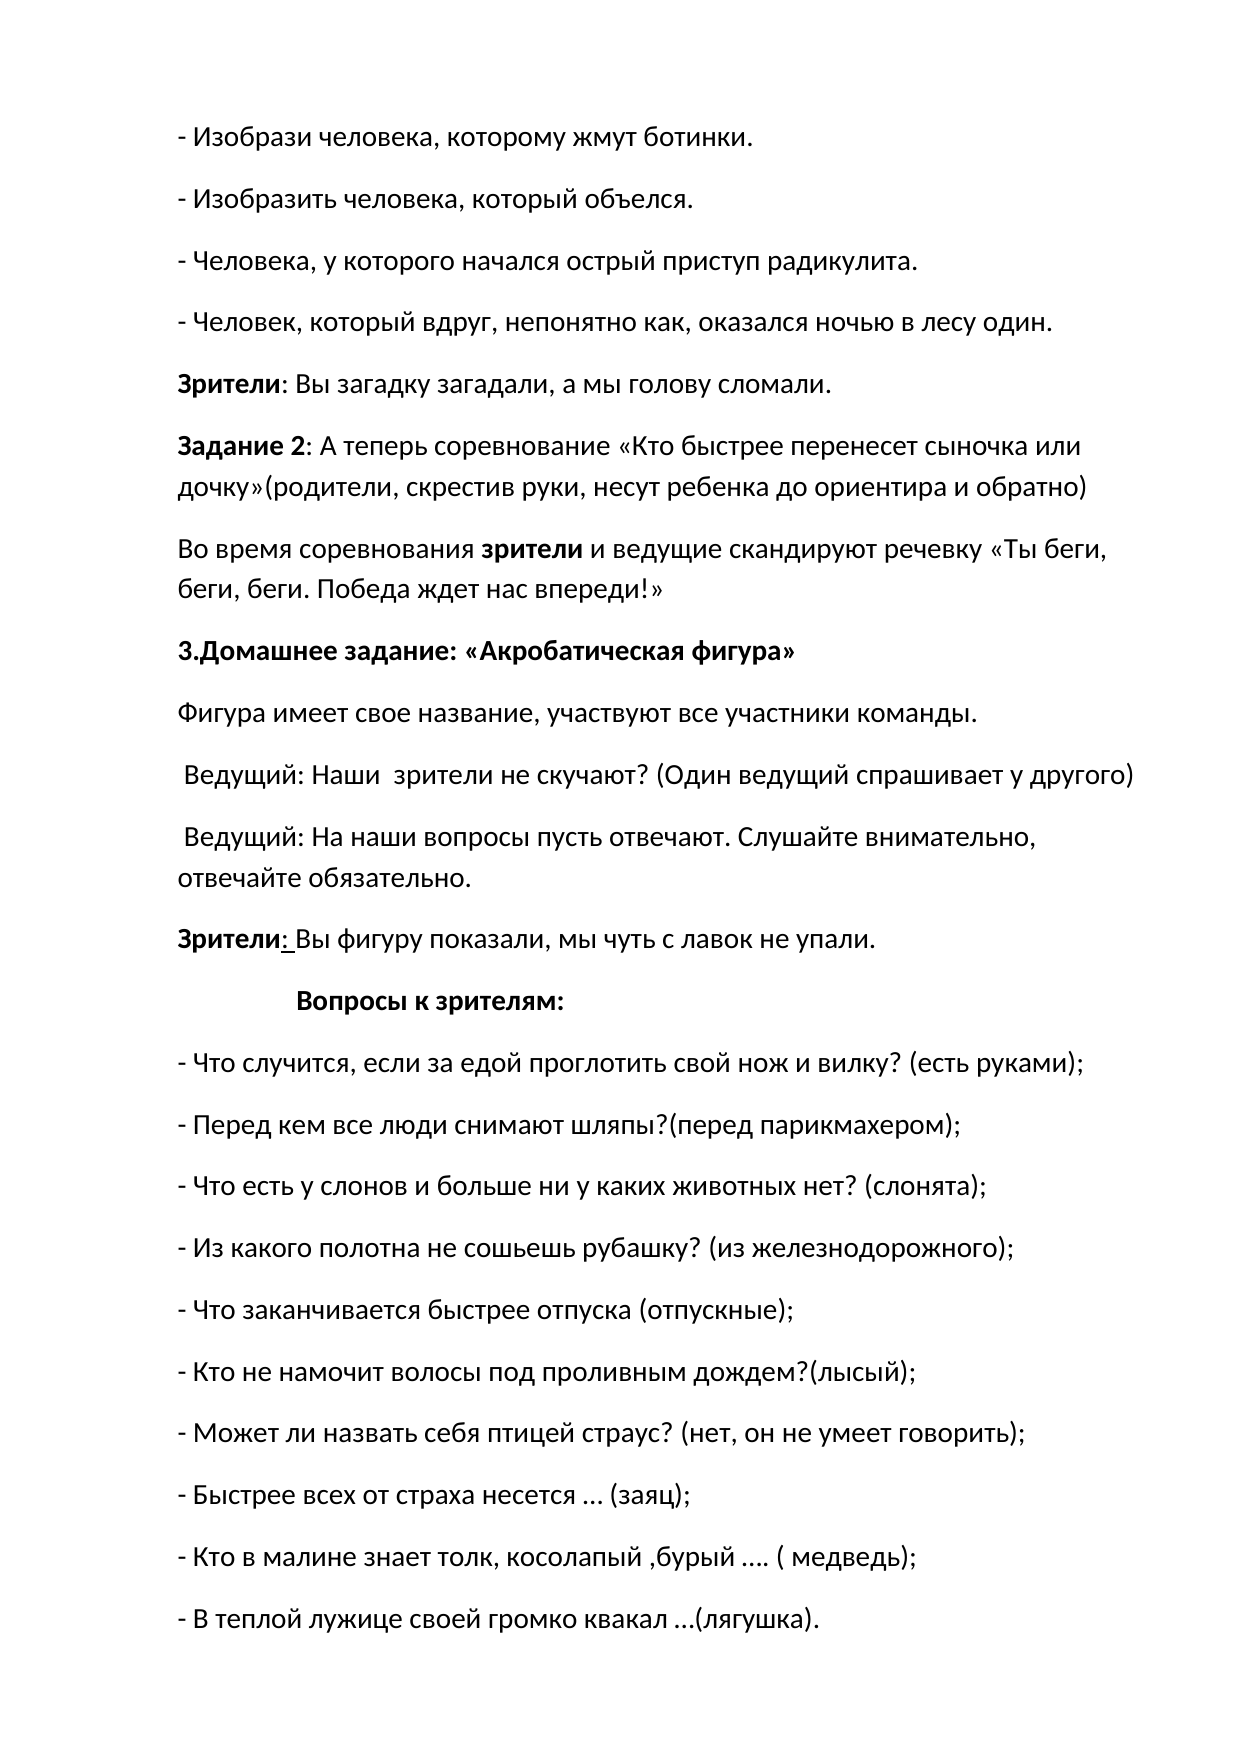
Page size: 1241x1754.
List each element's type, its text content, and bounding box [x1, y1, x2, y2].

text - В теплой лужице своей громко квакал …(лягушка). [177, 1600, 1152, 1636]
text 3.Домашнее задание: «Акробатическая фигура» [177, 632, 1152, 668]
text - Может ли назвать себя птицей страус? (нет, он не умеет говорить); [177, 1414, 1152, 1450]
text - Кто в малине знает толк, косолапый ,бурый …. ( медведь); [177, 1538, 1152, 1574]
text - Перед кем все люди снимают шляпы?(перед парикмахером); [177, 1106, 1152, 1141]
text Зрители: Вы загадку загадали, а мы голову сломали. [177, 365, 1152, 401]
text Зрители: Вы фигуру показали, мы чуть с лавок не упали. [177, 920, 1152, 956]
text - Что заканчивается быстрее отпуска (отпускные); [177, 1291, 1152, 1327]
text - Быстрее всех от страха несется … (заяц); [177, 1476, 1152, 1512]
text - Человека, у которого начался острый приступ радикулита. [177, 242, 1152, 277]
text Во время соревнования зрители и ведущие скандируют речевку «Ты беги, беги, беги. Победа ждет нас впереди!» [177, 530, 1152, 606]
text Фигура имеет свое название, участвуют все участники команды. [177, 694, 1152, 730]
text - Изобразить человека, который объелся. [177, 180, 1152, 216]
text - Из какого полотна не сошьешь рубашку? (из железнодорожного); [177, 1229, 1152, 1265]
text Вопросы к зрителям: [177, 982, 1152, 1018]
text - Изобрази человека, которому жмут ботинки. [177, 118, 1152, 154]
text Задание 2: А теперь соревнование «Кто быстрее перенесет сыночка или дочку»(родители, скрестив руки, несут ребенка до ориентира и обратно) [177, 427, 1152, 503]
text - Что есть у слонов и больше ни у каких животных нет? (слонята); [177, 1167, 1152, 1203]
text Ведущий: Наши зрители не скучают? (Один ведущий спрашивает у другого) [177, 756, 1152, 792]
text - Что случится, если за едой проглотить свой нож и вилку? (есть руками); [177, 1044, 1152, 1079]
text Ведущий: На наши вопросы пусть отвечают. Слушайте внимательно, отвечайте обязательно. [177, 818, 1152, 894]
text - Человек, который вдруг, непонятно как, оказался ночью в лесу один. [177, 303, 1152, 339]
text - Кто не намочит волосы под проливным дождем?(лысый); [177, 1353, 1152, 1388]
